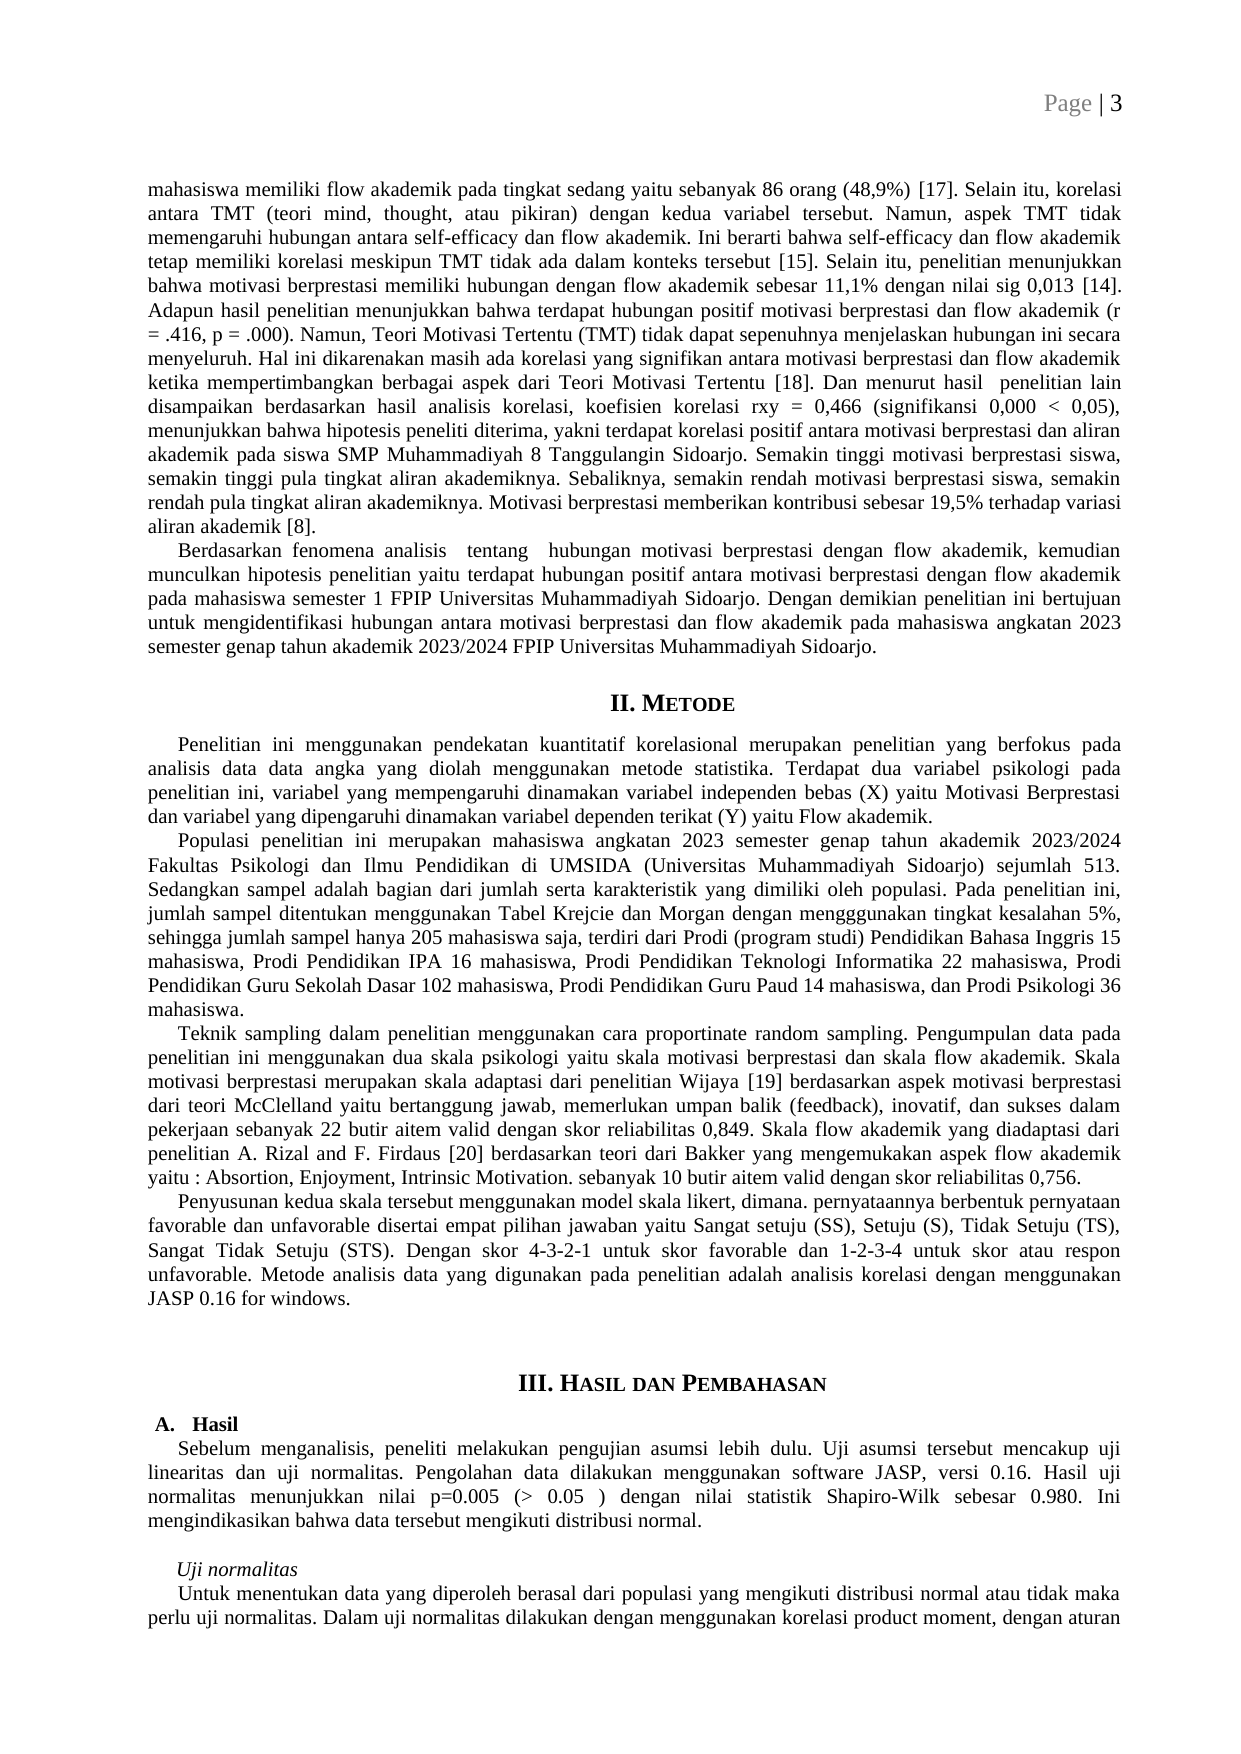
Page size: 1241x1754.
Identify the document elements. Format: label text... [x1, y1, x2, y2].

list Uji normalitas [176, 1557, 1122, 1581]
text Teknik sampling dalam penelitian menggunakan cara proportinate random sampling. Pengumpulan data pada penelitian ini menggunakan dua skala psikologi yaitu skala motivasi berprestasi dan skala flow akademik. Skala motivasi berprestasi merupakan skala adaptasi dari penelitian Wijaya [19] berdasarkan aspek motivasi berprestasi dari teori McClelland yaitu bertanggung jawab, memerlukan umpan balik (feedback), inovatif, dan sukses dalam pekerjaan sebanyak 22 butir aitem valid dengan skor reliabilitas 0,849. Skala flow akademik yang diadaptasi dari penelitian A. Rizal and F. Firdaus [20] berdasarkan teori dari Bakker yang mengemukakan aspek flow akademik yaitu : Absortion, Enjoyment, Intrinsic Motivation. sebanyak 10 butir aitem valid dengan skor reliabilitas 0,756. [148, 1021, 1122, 1189]
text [148, 177, 1122, 538]
text Sebelum menganalisis, peneliti melakukan pengujian asumsi lebih dulu. Uji asumsi tersebut mencakup uji linearitas dan uji normalitas. Pengolahan data dilakukan menggunakan software JASP, versi 0.16. Hasil uji normalitas menunjukkan nilai p=0.005 (> 0.05 ) dengan nilai statistik Shapiro-Wilk sebesar 0.980. Ini mengindikasikan bahwa data tersebut mengikuti distribusi normal. [148, 1436, 1122, 1532]
text Berdasarkan fenomena analisis tentang hubungan motivasi berprestasi dengan flow akademik, kemudian munculkan hipotesis penelitian yaitu terdapat hubungan positif antara motivasi berprestasi dengan flow akademik pada mahasiswa semester 1 FPIP Universitas Muhammadiyah Sidoarjo. Dengan demikian penelitian ini bertujuan untuk mengidentifikasi hubungan antara motivasi berprestasi dan flow akademik pada mahasiswa angkatan 2023 semester genap tahun akademik 2023/2024 FPIP Universitas Muhammadiyah Sidoarjo. [148, 538, 1122, 658]
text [148, 1581, 1122, 1629]
text Penelitian ini menggunakan pendekatan kuantitatif korelasional merupakan penelitian yang berfokus pada analisis data data angka yang diolah menggunakan metode statistika. Terdapat dua variabel psikologi pada penelitian ini, variabel yang mempengaruhi dinamakan variabel independen bebas (X) yaitu Motivasi Berprestasi dan variabel yang dipengaruhi dinamakan variabel dependen terikat (Y) yaitu Flow akademik. [148, 732, 1122, 828]
text Populasi penelitian ini merupakan mahasiswa angkatan 2023 semester genap tahun akademik 2023/2024 Fakultas Psikologi dan Ilmu Pendidikan di UMSIDA (Universitas Muhammadiyah Sidoarjo) sejumlah 513. Sedangkan sampel adalah bagian dari jumlah serta karakteristik yang dimiliki oleh populasi. Pada penelitian ini, jumlah sampel ditentukan menggunakan Tabel Krejcie dan Morgan dengan mengggunakan tingkat kesalahan 5%, sehingga jumlah sampel hanya 205 mahasiswa saja, terdiri dari Prodi (program studi) Pendidikan Bahasa Inggris 15 mahasiswa, Prodi Pendidikan IPA 16 mahasiswa, Prodi Pendidikan Teknologi Informatika 22 mahasiswa, Prodi Pendidikan Guru Sekolah Dasar 102 mahasiswa, Prodi Pendidikan Guru Paud 14 mahasiswa, dan Prodi Psikologi 36 mahasiswa. [148, 828, 1122, 1021]
subtitle III. Hasil dan Pembahasan [148, 1368, 1122, 1397]
text Penyusunan kedua skala tersebut menggunakan model skala likert, dimana. pernyataannya berbentuk pernyataan favorable dan unfavorable disertai empat pilihan jawaban yaitu Sangat setuju (SS), Setuju (S), Tidak Setuju (TS), Sangat Tidak Setuju (STS). Dengan skor 4-3-2-1 untuk skor favorable dan 1-2-3-4 untuk skor atau respon unfavorable. Metode analisis data yang digunakan pada penelitian adalah analisis korelasi dengan menggunakan JASP 0.16 for windows. [148, 1189, 1122, 1310]
subtitle II. Metode [148, 688, 1122, 717]
list Hasil [154, 1412, 1122, 1436]
